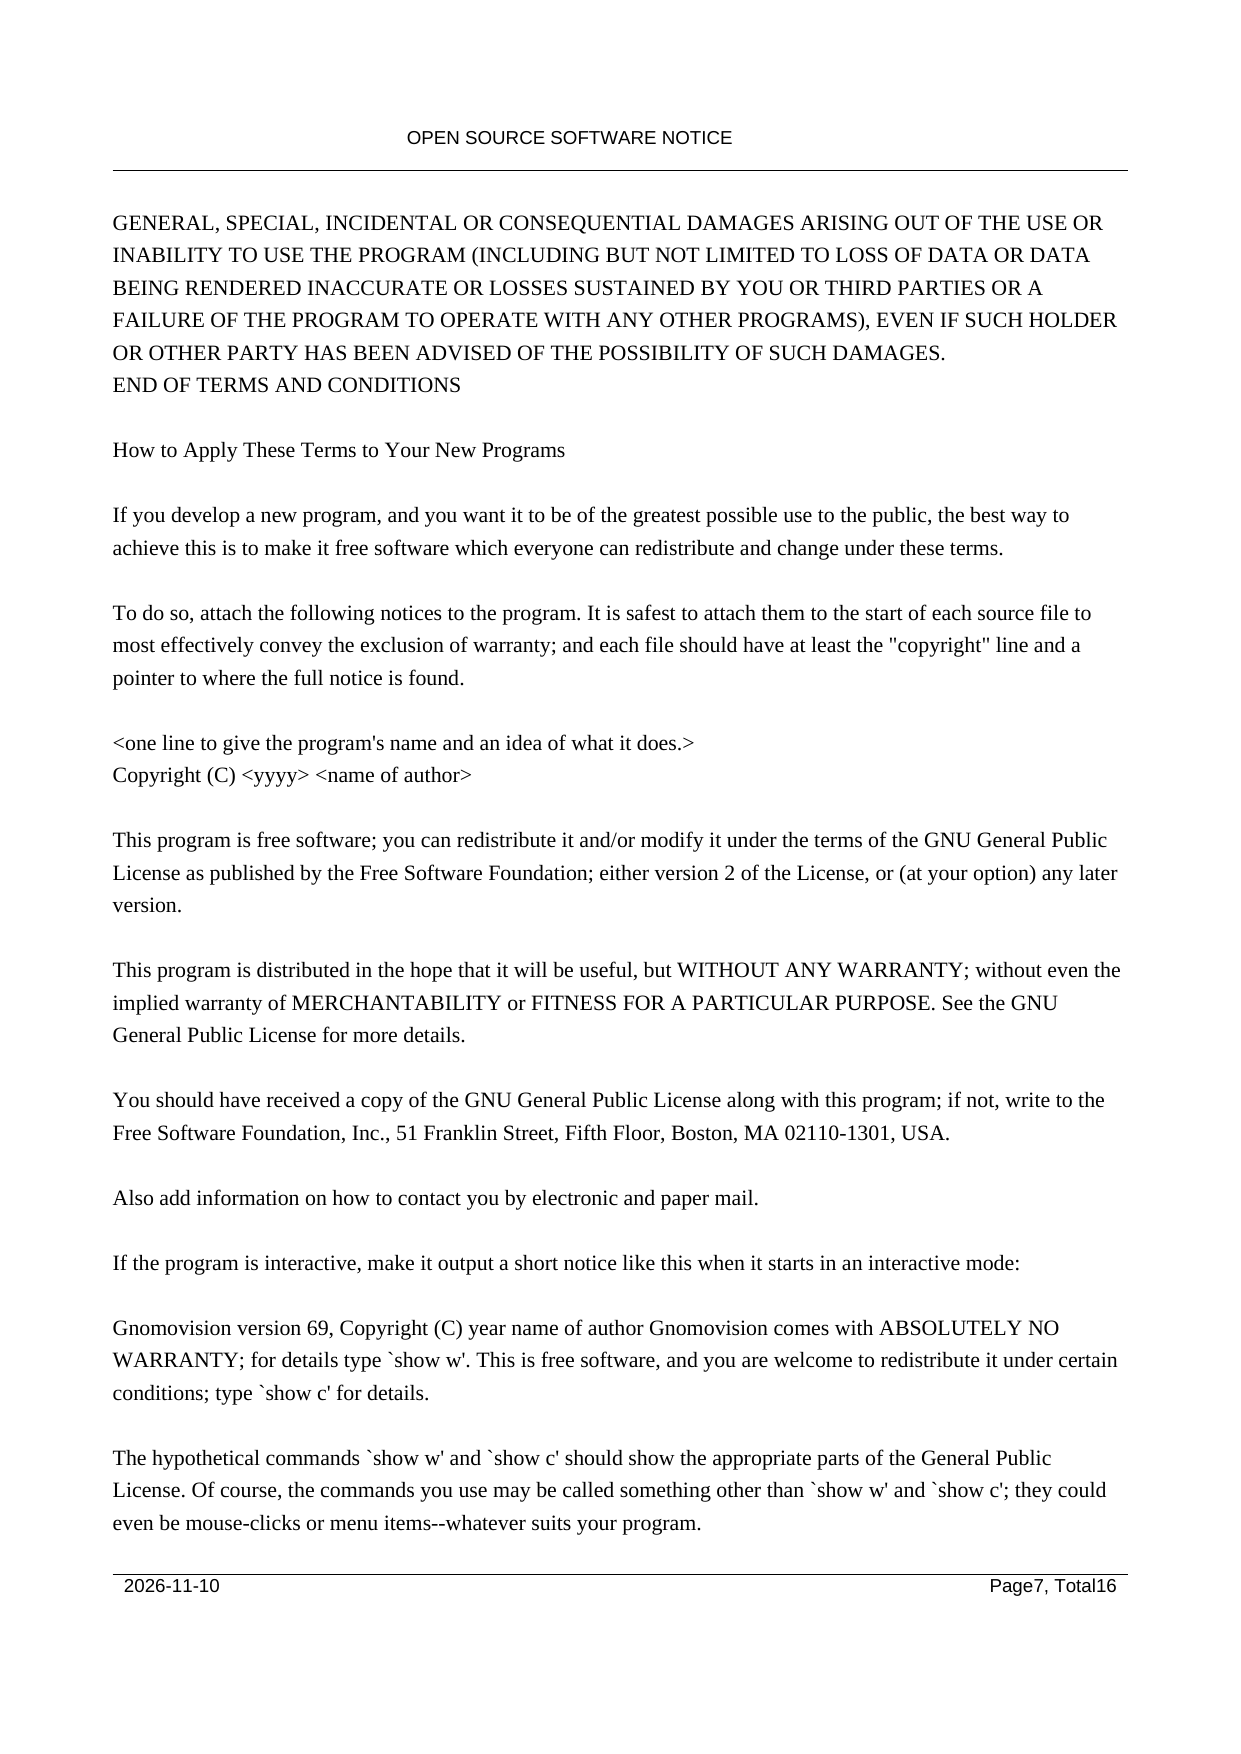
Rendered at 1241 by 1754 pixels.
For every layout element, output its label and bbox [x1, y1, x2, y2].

text [112, 206, 1128, 1539]
